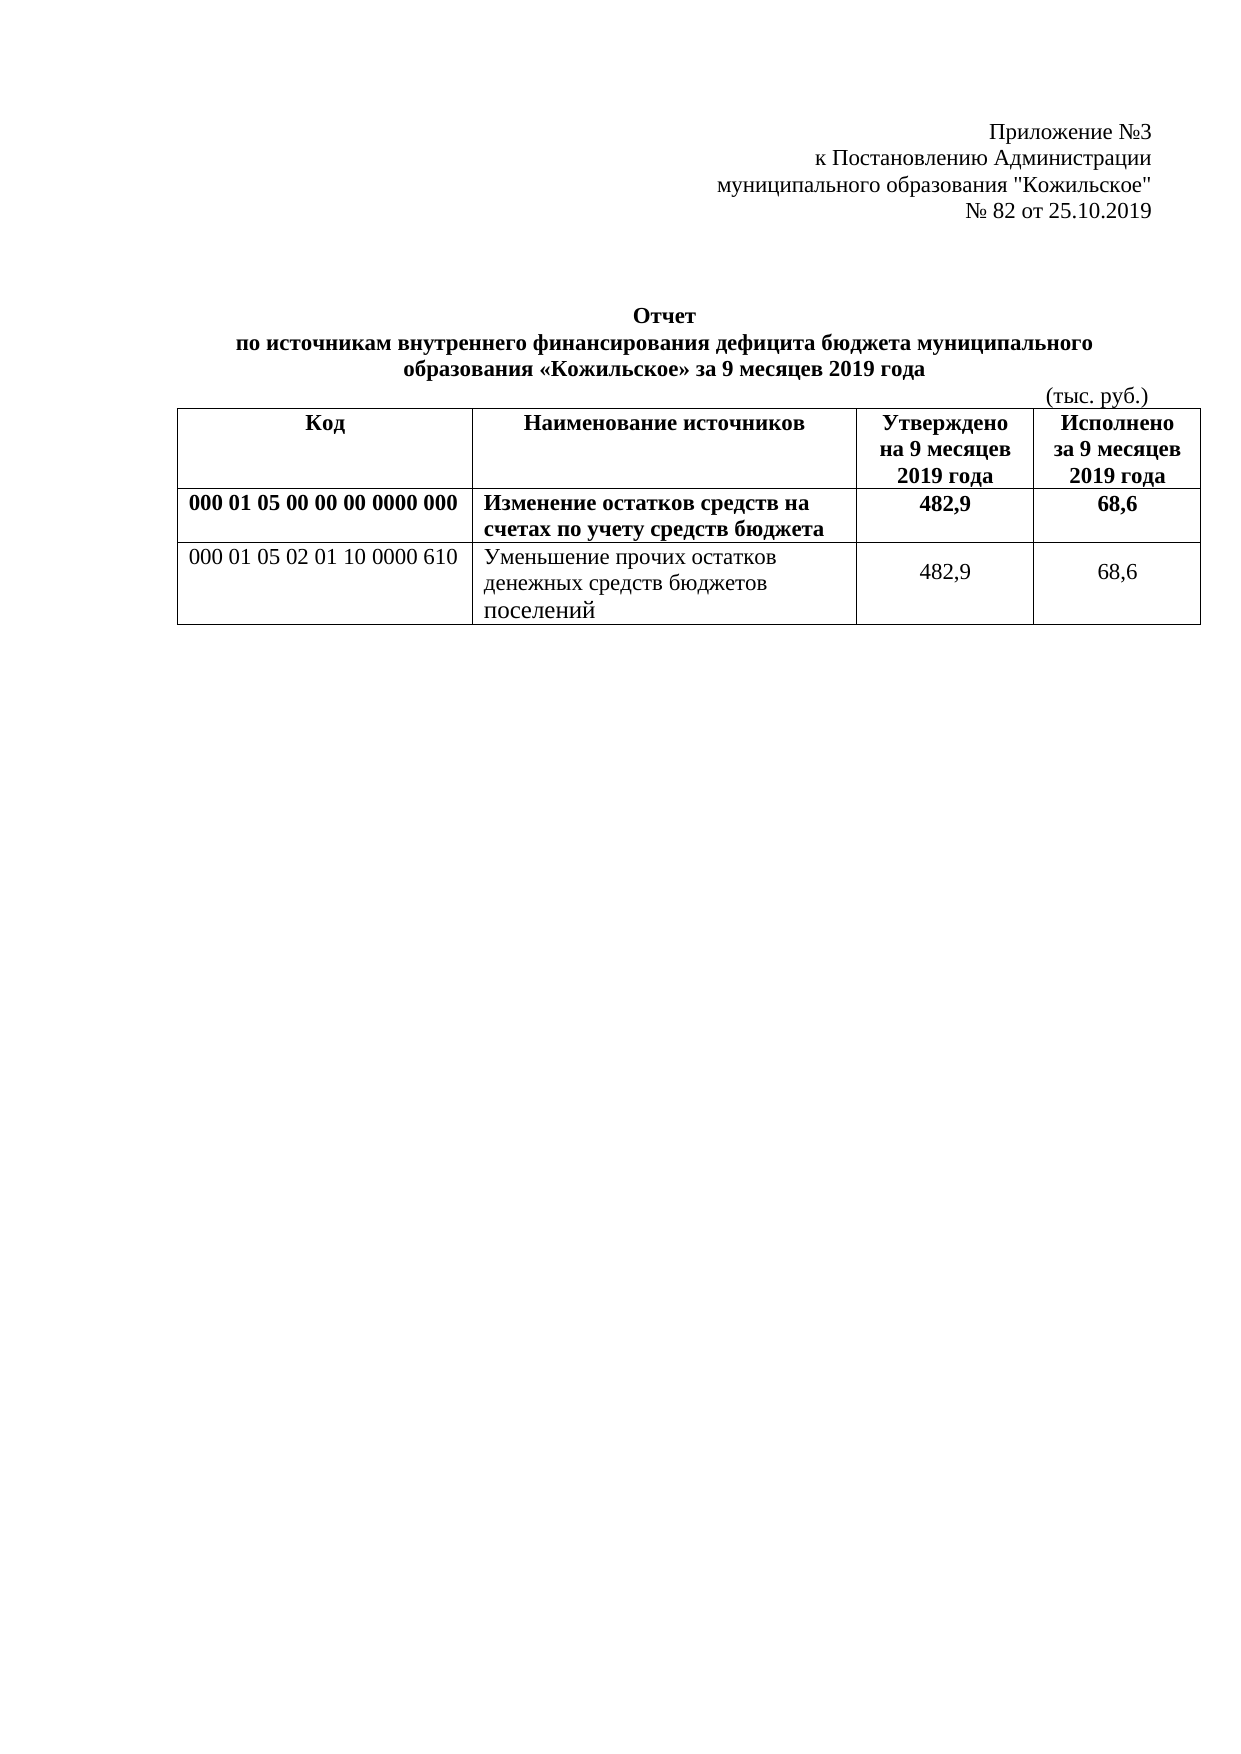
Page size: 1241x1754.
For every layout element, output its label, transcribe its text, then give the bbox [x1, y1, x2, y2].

table_cell Изменение остатков средств на счетах по учету средств бюджета [473, 489, 856, 542]
table_cell 000 01 05 00 00 00 0000 000 [178, 489, 472, 542]
table_cell 482,9 [857, 489, 1033, 542]
text по источникам внутреннего финансирования дефицита бюджета муниципального образования «Кожильское» за 9 месяцев 2019 года [177, 329, 1152, 382]
table_cell 000 01 05 02 01 10 0000 610 [178, 543, 472, 624]
table_cell Уменьшение прочих остатков денежных средств бюджетов поселений [473, 543, 856, 624]
table_cell 482,9 [857, 543, 1033, 624]
text Отчет [177, 303, 1152, 329]
table_cell 68,6 [1034, 543, 1200, 624]
text к Постановлению Администрации [177, 144, 1152, 171]
text муниципального образования "Кожильское" [177, 171, 1152, 197]
table_header Код [178, 409, 472, 488]
table_header Исполнено за 9 месяцев 2019 года [1034, 409, 1200, 488]
text № 82 от 25.10.2019 [177, 197, 1152, 223]
table_header Утверждено на 9 месяцев 2019 года [857, 409, 1033, 488]
table_header Наименование источников [473, 409, 856, 488]
text Приложение №3 [177, 118, 1152, 144]
table_cell 68,6 [1034, 489, 1200, 542]
text (тыс. руб.) [988, 382, 1152, 408]
